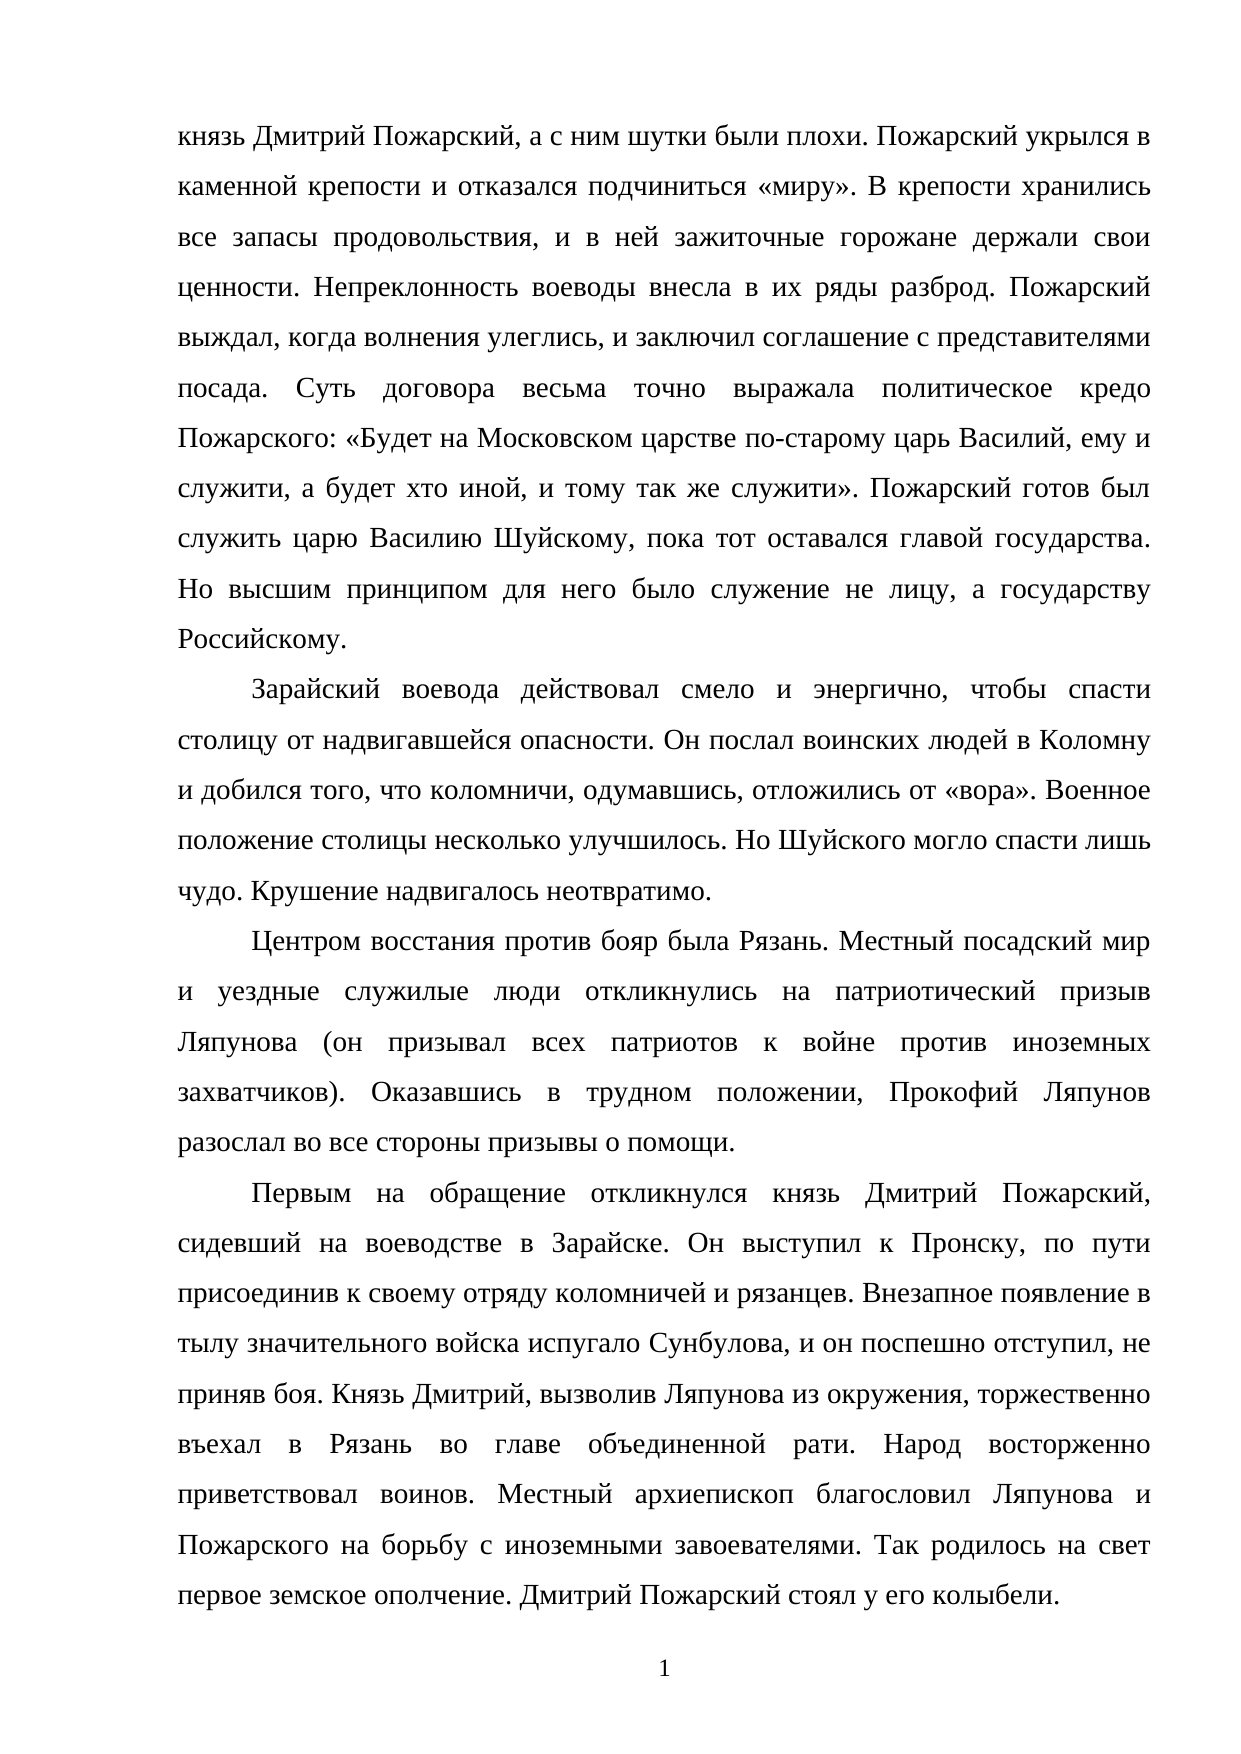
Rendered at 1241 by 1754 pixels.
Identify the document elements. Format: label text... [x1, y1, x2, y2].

text Зарайский воевода действовал смело и энергично, чтобы спасти столицу от надвигавшейся опасности. Он послал воинских людей в Коломну и добился того, что коломничи, одумавшись, отложились от «вора». Военное положение столицы несколько улучшилось. Но Шуйского могло спасти лишь чудо. Крушение надвигалось неотвратимо. [177, 672, 1152, 906]
text Первым на обращение откликнулся князь Дмитрий Пожарский, сидевший на воеводстве в Зарайске. Он выступил к Пронску, по пути присоединив к своему отряду коломничей и рязанцев. Внезапное появление в тылу значительного войска испугало Сунбулова, и он поспешно отступил, не приняв боя. Князь Дмитрий, вызволив Ляпунова из окружения, торжественно въехал в Рязань во главе объединенной рати. Народ восторженно приветствовал воинов. Местный архиепископ благословил Ляпунова и Пожарского на борьбу с иноземными завоевателями. Так родилось на свет первое земское ополчение. Дмитрий Пожарский стоял у его колыбели. [177, 1175, 1152, 1611]
text Центром восстания против бояр была Рязань. Местный посадский мир и уездные служилые люди откликнулись на патриотический призыв Ляпунова (он призывал всех патриотов к войне против иноземных захватчиков). Оказавшись в трудном положении, Прокофий Ляпунов разослал во все стороны призывы о помощи. [177, 923, 1152, 1158]
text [177, 118, 1152, 655]
